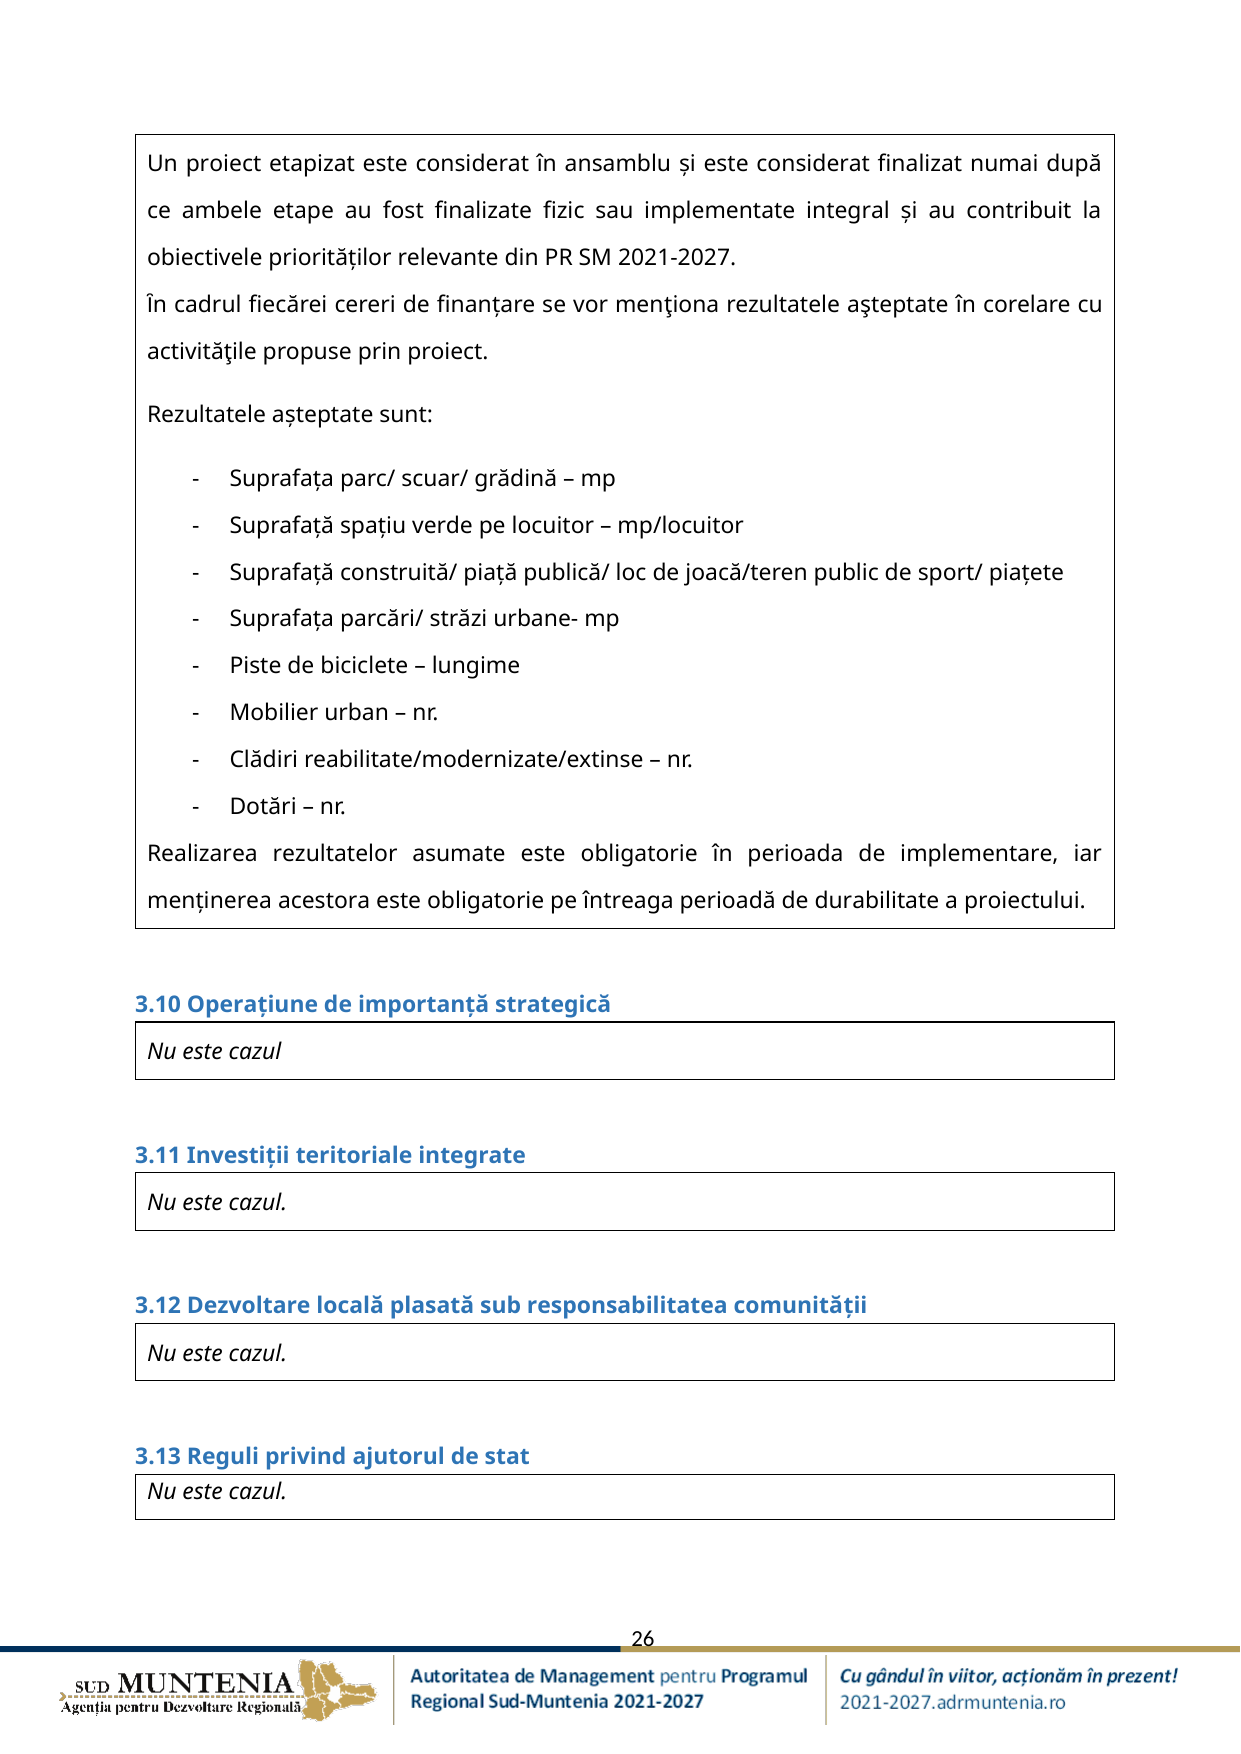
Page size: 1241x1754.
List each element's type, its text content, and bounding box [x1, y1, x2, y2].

table_header Nu este cazul. [136, 1173, 1114, 1229]
table_header Nu este cazul [136, 1023, 1114, 1079]
subtitle 3.13 Reguli privind ajutorul de stat [135, 1440, 1150, 1471]
table_header Nu este cazul. [136, 1324, 1114, 1380]
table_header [136, 135, 1114, 928]
picture [0, 1646, 1241, 1726]
subtitle 3.10 Operațiune de importanță strategică [135, 988, 1150, 1019]
subtitle 3.11 Investiții teritoriale integrate [135, 1138, 1150, 1170]
subtitle 3.12 Dezvoltare locală plasată sub responsabilitatea comunității [135, 1289, 1150, 1321]
table_header Nu este cazul. [136, 1475, 1114, 1519]
